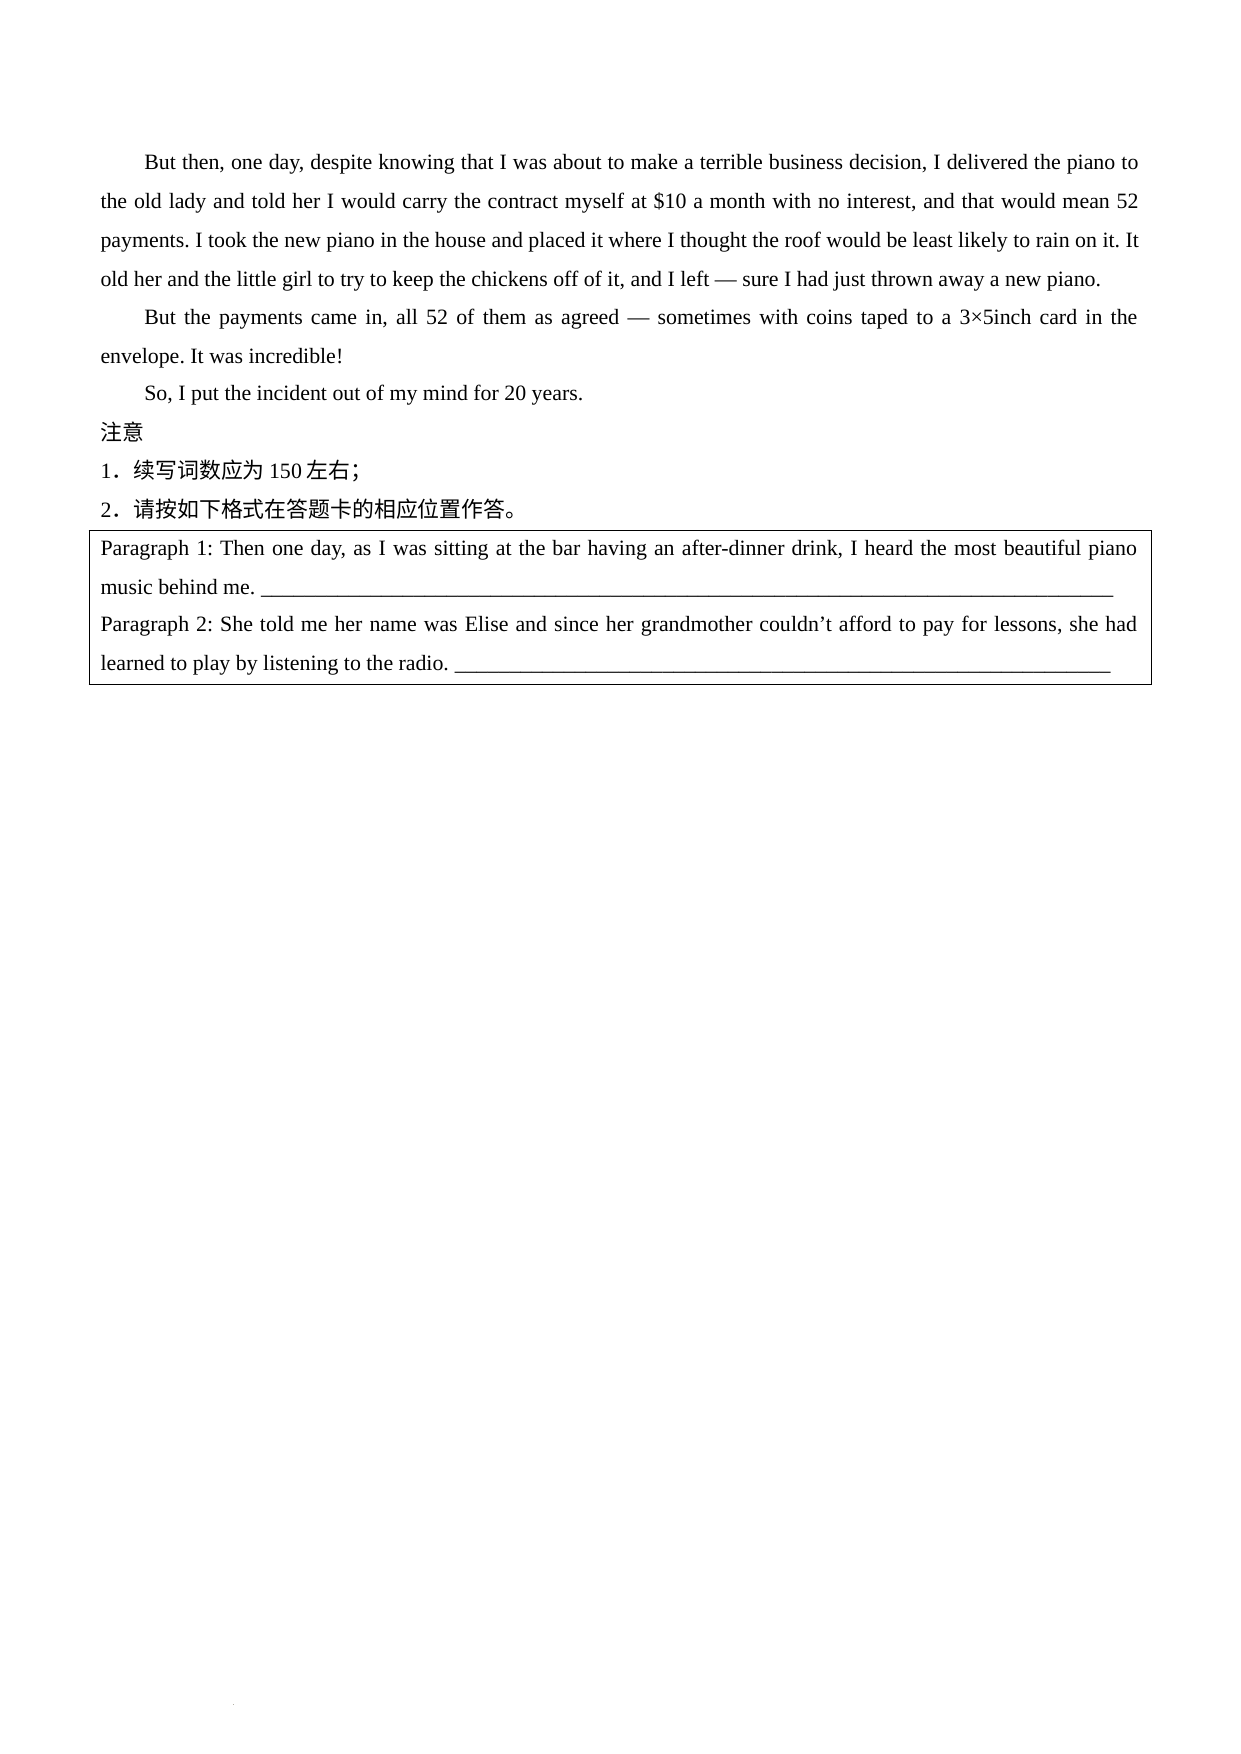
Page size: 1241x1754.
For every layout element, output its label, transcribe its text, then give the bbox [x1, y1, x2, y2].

text 2．请按如下格式在答题卡的相应位置作答。 [100, 492, 1140, 524]
text But the payments came in, all 52 of them as agreed — sometimes with coins taped to a 3×5inch card in the envelope. It was incredible! [100, 300, 1140, 372]
table_header Paragraph 1: Then one day, as I was sitting at the bar having an after-dinner drink, I heard the most beautiful piano music behind me. ______________________________________________________________________________ Paragraph 2: She told me her name was Elise and since her grandmother couldn’t afford to pay for lessons, she had learned to play by listening to the radio. ____________________________________________________________ [90, 531, 1151, 684]
text 注意 [100, 414, 1140, 447]
text 1．续写词数应为150左右； [100, 453, 1140, 485]
text But then, one day, despite knowing that I was about to make a terrible business decision, I delivered the piano to the old lady and told her I would carry the contract myself at $10 a month with no interest, and that would mean 52 payments. I took the new piano in the house and placed it where I thought the roof would be least likely to rain on it. It old her and the little girl to try to keep the chickens off of it, and I left — sure I had just thrown away a new piano. [100, 146, 1140, 295]
text So, I put the incident out of my mind for 20 years. [100, 377, 1140, 409]
